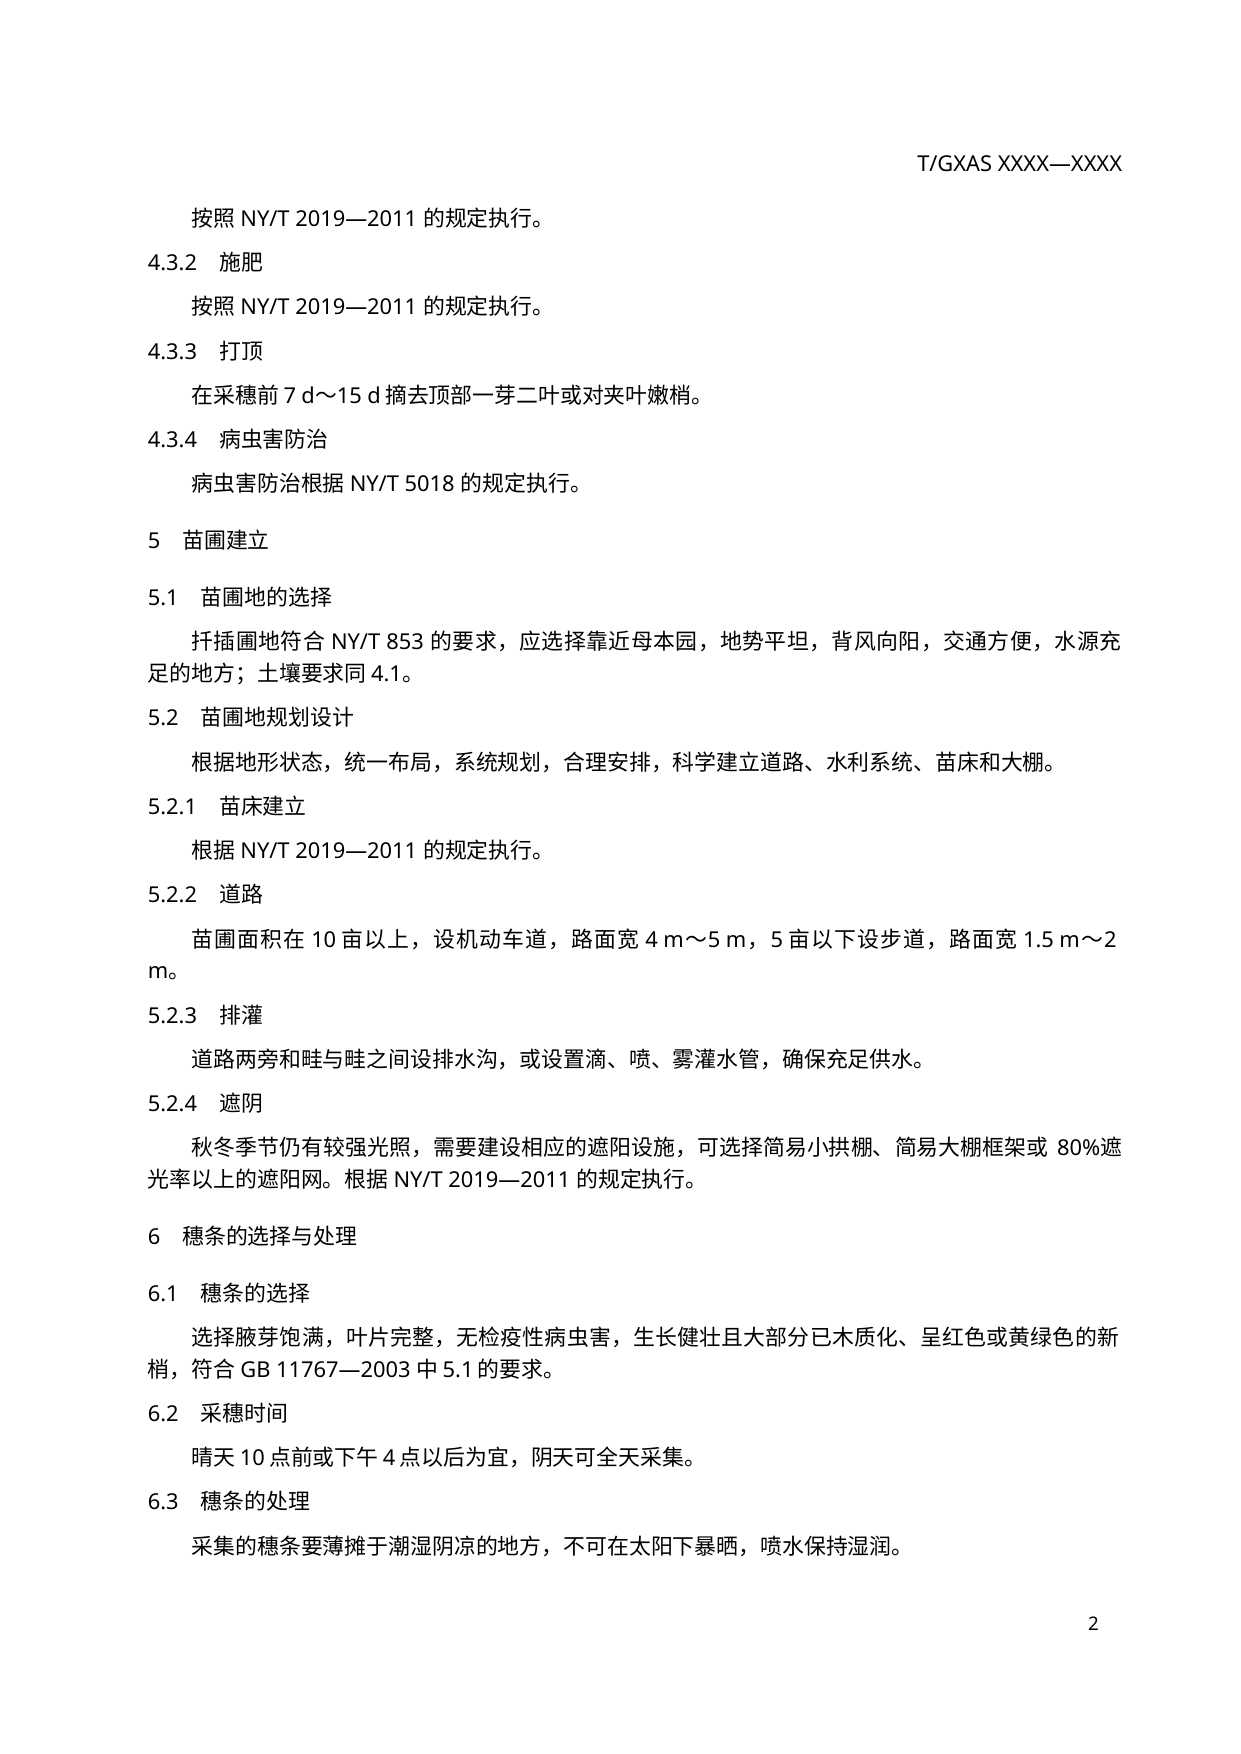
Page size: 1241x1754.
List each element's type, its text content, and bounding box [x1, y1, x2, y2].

text 采穗时间 [148, 1396, 1122, 1428]
text 道路两旁和畦与畦之间设排水沟，或设置滴、喷、雾灌水管，确保充足供水。 [148, 1042, 1122, 1073]
text 扦插圃地符合 NY/T 853 的要求，应选择靠近母本园，地势平坦，背风向阳，交通方便，水源充足的地方；土壤要求同4.1。 [148, 624, 1122, 688]
text 苗圃面积在10亩以上，设机动车道，路面宽4 m～5 m，5亩以下设步道，路面宽1.5 m～2 m。 [148, 922, 1122, 985]
text 晴天10点前或下午4点以后为宜，阴天可全天采集。 [148, 1440, 1122, 1472]
text 在采穗前7 d～15 d摘去顶部一芽二叶或对夹叶嫩梢。 [148, 378, 1122, 410]
text 病虫害防治 [148, 422, 1122, 454]
text 打顶 [148, 334, 1122, 365]
text 采集的穗条要薄摊于潮湿阴凉的地方，不可在太阳下暴晒，喷水保持湿润。 [148, 1529, 1122, 1560]
text 根据地形状态，统一布局，系统规划，合理安排，科学建立道路、水利系统、苗床和大棚。 [148, 744, 1122, 776]
text 施肥 [148, 245, 1122, 277]
text 苗圃地规划设计 [148, 700, 1122, 732]
text 按照 NY/T 2019—2011 的规定执行。 [148, 201, 1122, 233]
text 苗圃地的选择 [148, 580, 1122, 612]
text 穗条的处理 [148, 1484, 1122, 1516]
text 排灌 [148, 998, 1122, 1029]
text 穗条的选择与处理 [148, 1219, 1122, 1251]
text 遮阴 [148, 1086, 1122, 1118]
text 苗圃建立 [148, 523, 1122, 555]
text 选择腋芽饱满，叶片完整，无检疫性病虫害，生长健壮且大部分已木质化、呈红色或黄绿色的新梢，符合 GB 11767—2003 中5.1的要求。 [148, 1320, 1122, 1383]
text 苗床建立 [148, 789, 1122, 821]
text 病虫害防治根据 NY/T 5018 的规定执行。 [148, 466, 1122, 498]
text 道路 [148, 877, 1122, 909]
text 按照 NY/T 2019—2011 的规定执行。 [148, 289, 1122, 321]
text 根据 NY/T 2019—2011 的规定执行。 [148, 833, 1122, 865]
text 穗条的选择 [148, 1276, 1122, 1307]
text 秋冬季节仍有较强光照，需要建设相应的遮阳设施，可选择简易小拱棚、简易大棚框架或80%遮光率以上的遮阳网。根据 NY/T 2019—2011 的规定执行。 [148, 1130, 1122, 1194]
